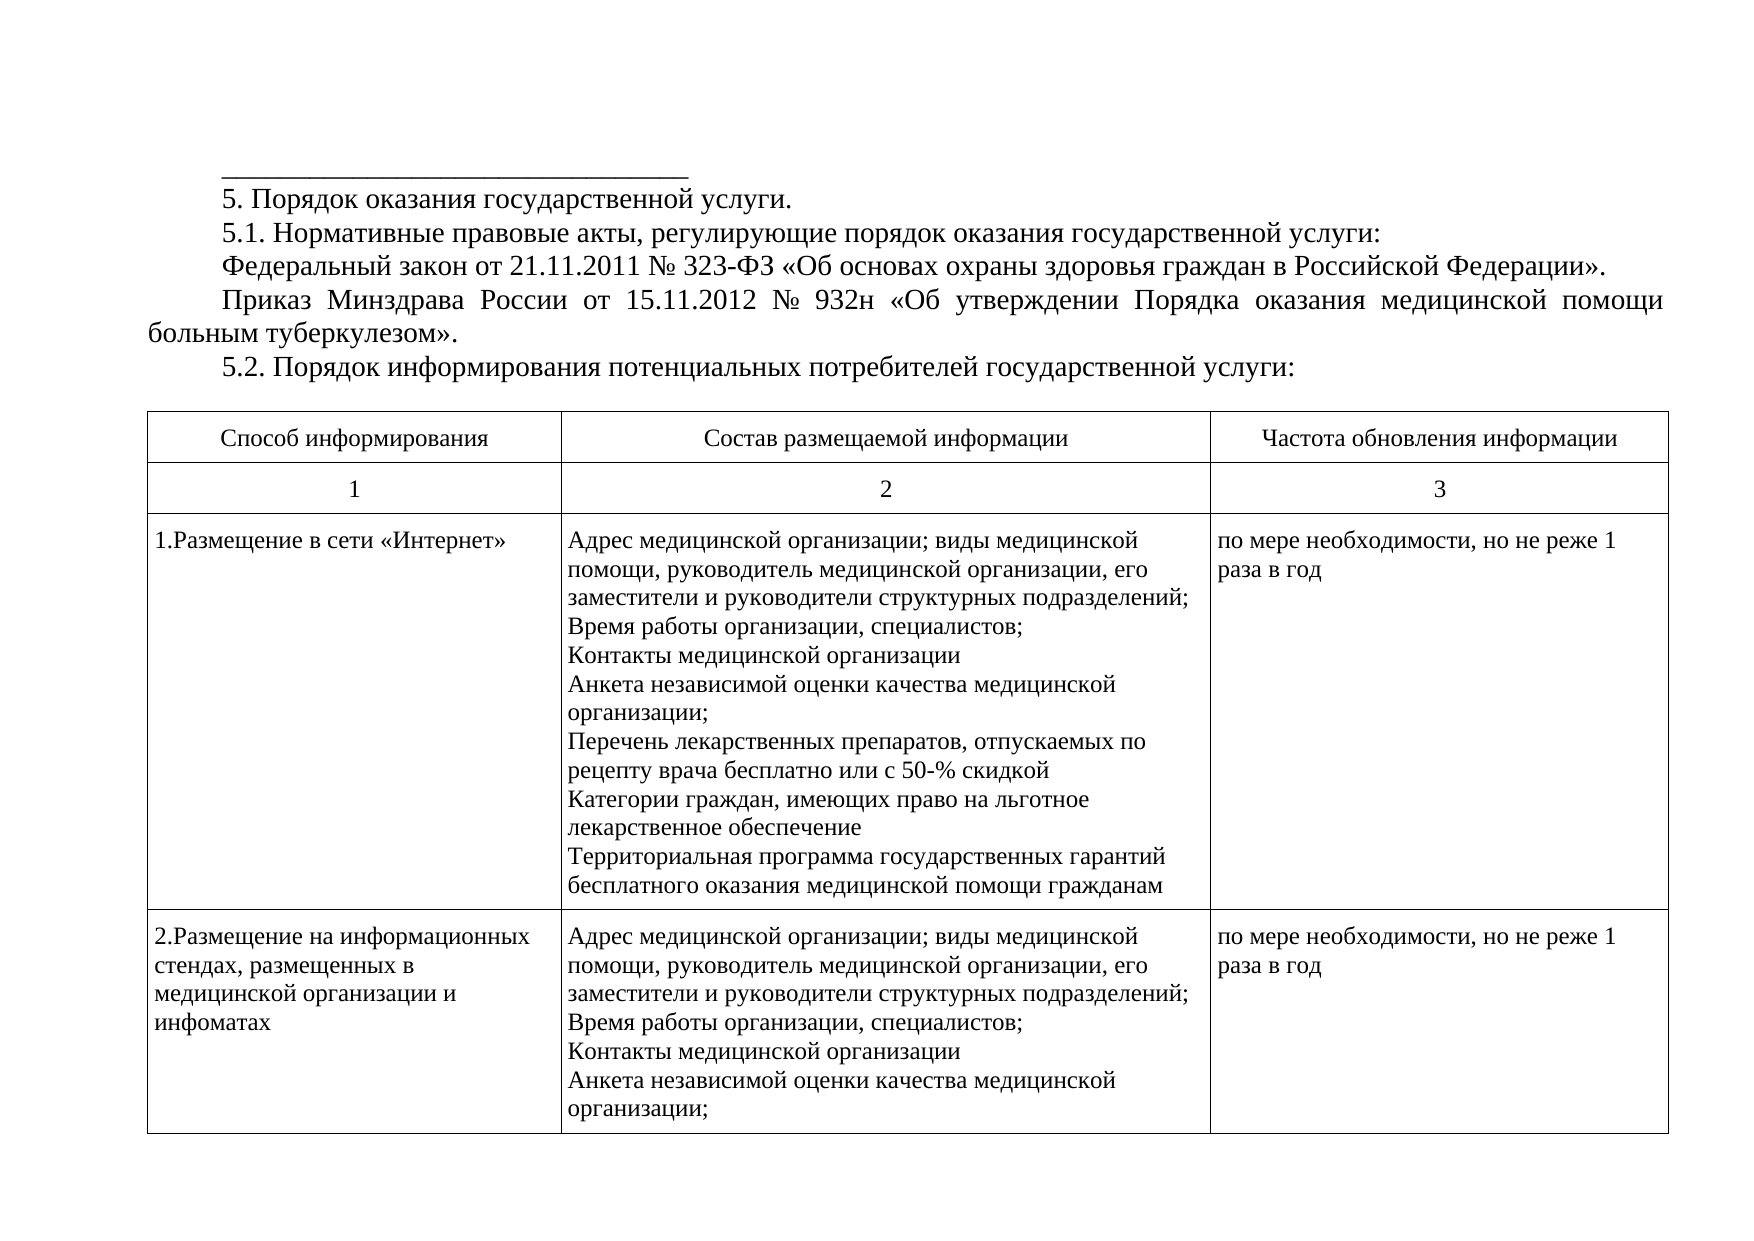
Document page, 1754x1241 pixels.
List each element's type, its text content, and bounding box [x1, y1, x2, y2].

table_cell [562, 910, 1210, 1133]
text Приказ Минздрава России от 15.11.2012 № 932н «Об утверждении Порядка оказания медицинской помощи больным туберкулезом». [148, 282, 1665, 349]
table_cell 1.Размещение в сети «Интернет» [148, 514, 561, 909]
table_cell 2 [562, 463, 1210, 513]
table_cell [148, 910, 561, 1133]
text 5.2. Порядок информирования потенциальных потребителей государственной услуги: [148, 349, 1665, 382]
text 5. Порядок оказания государственной услуги. [148, 181, 1665, 215]
table_header Состав размещаемой информации [562, 412, 1210, 462]
text Федеральный закон от 21.11.2011 № 323-ФЗ «Об основах охраны здоровья граждан в Российской Федерации». [148, 248, 1665, 282]
table_header Частота обновления информации [1211, 412, 1668, 462]
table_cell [1211, 910, 1668, 1133]
text 5.1. Нормативные правовые акты, регулирующие порядок оказания государственной услуги: [148, 215, 1665, 248]
table_header Способ информирования [148, 412, 561, 462]
table_cell 3 [1211, 463, 1668, 513]
table_cell по мере необходимости, но не реже 1 раза в год [1211, 514, 1668, 909]
text ________________________________ [148, 148, 1665, 181]
table_cell 1 [148, 463, 561, 513]
